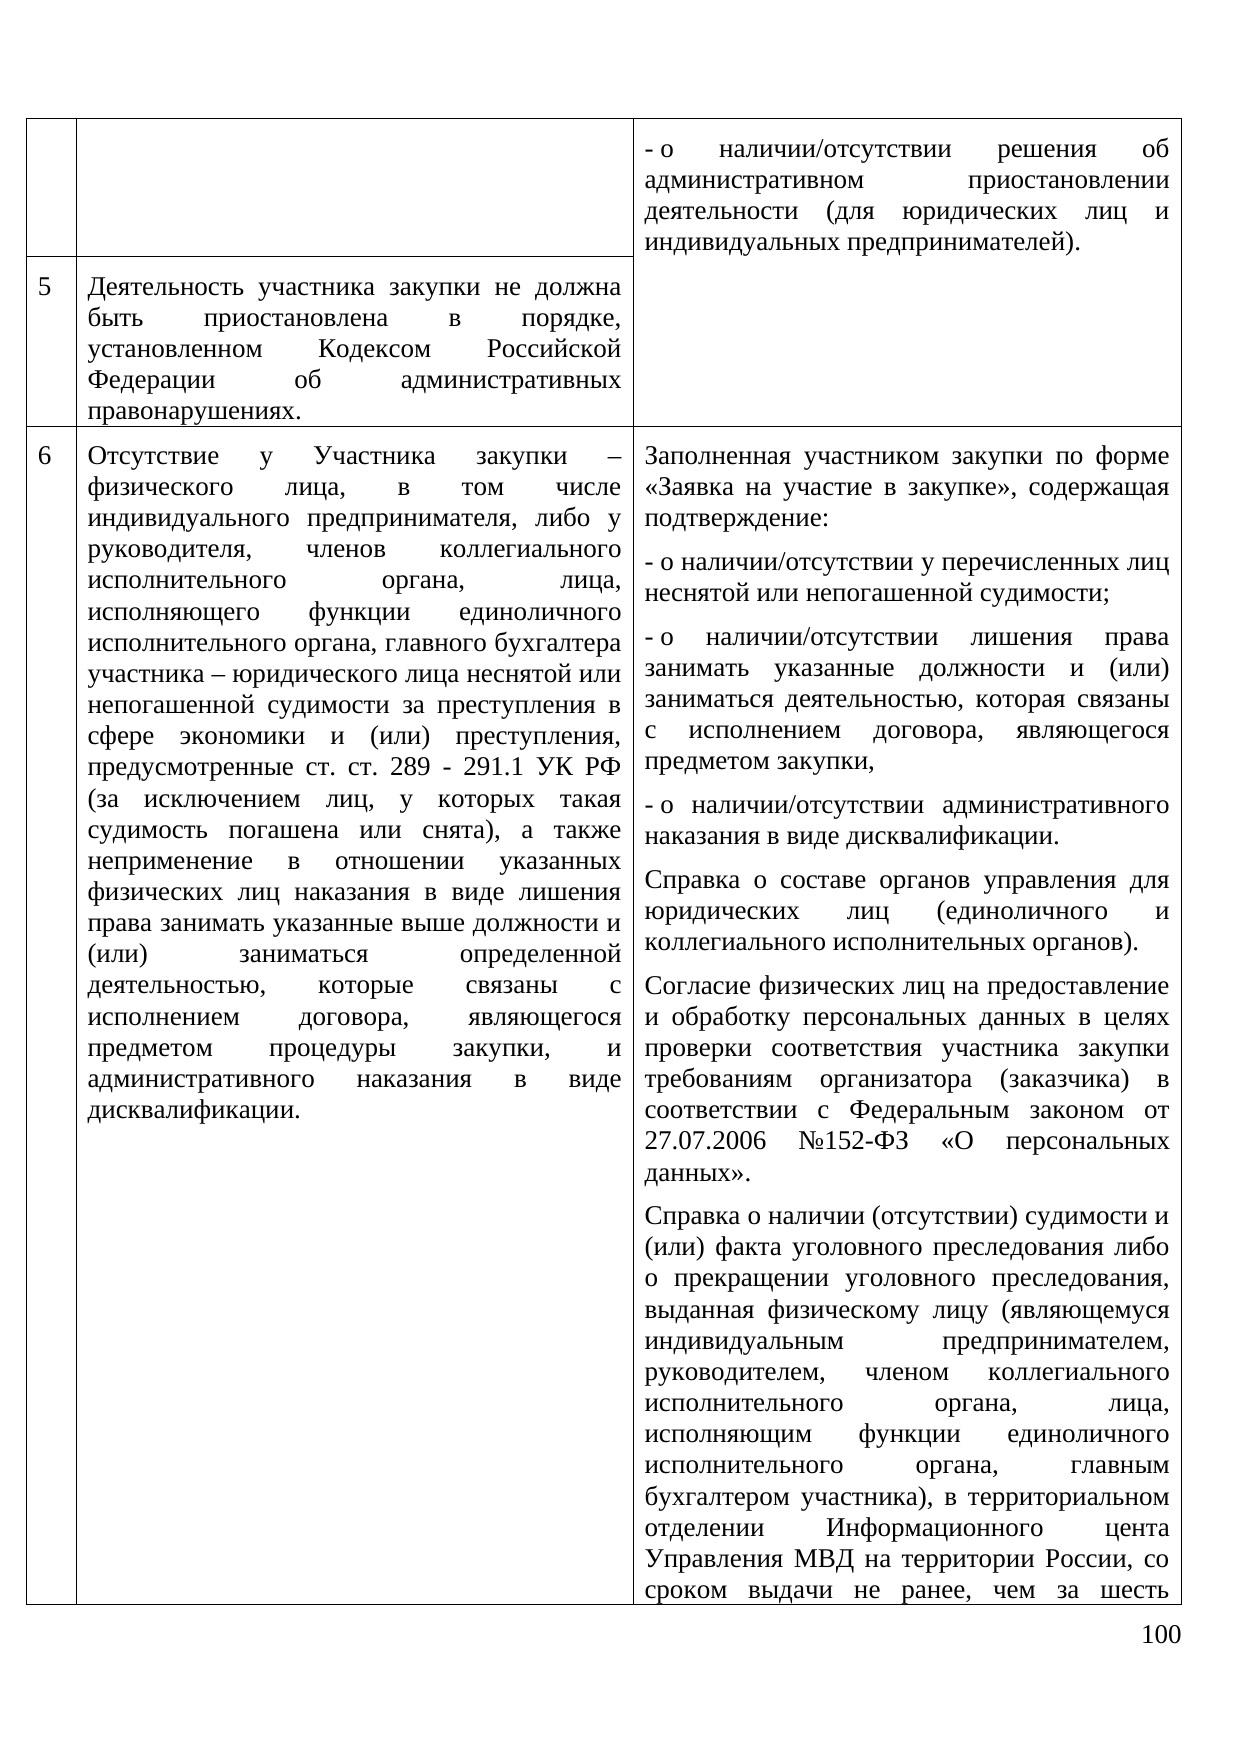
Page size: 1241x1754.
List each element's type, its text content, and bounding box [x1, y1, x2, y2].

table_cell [77, 427, 633, 1604]
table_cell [634, 427, 1181, 1604]
table_cell Деятельность участника закупки не должна быть приостановлена в порядке, установленном Кодексом Российской Федерации об административных правонарушениях. [77, 257, 633, 426]
table_cell 6 [27, 427, 76, 1604]
table_cell 5 [27, 257, 76, 426]
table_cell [634, 119, 1181, 256]
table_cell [77, 119, 633, 256]
table_cell [634, 256, 1181, 426]
table_cell 4 [27, 119, 76, 256]
